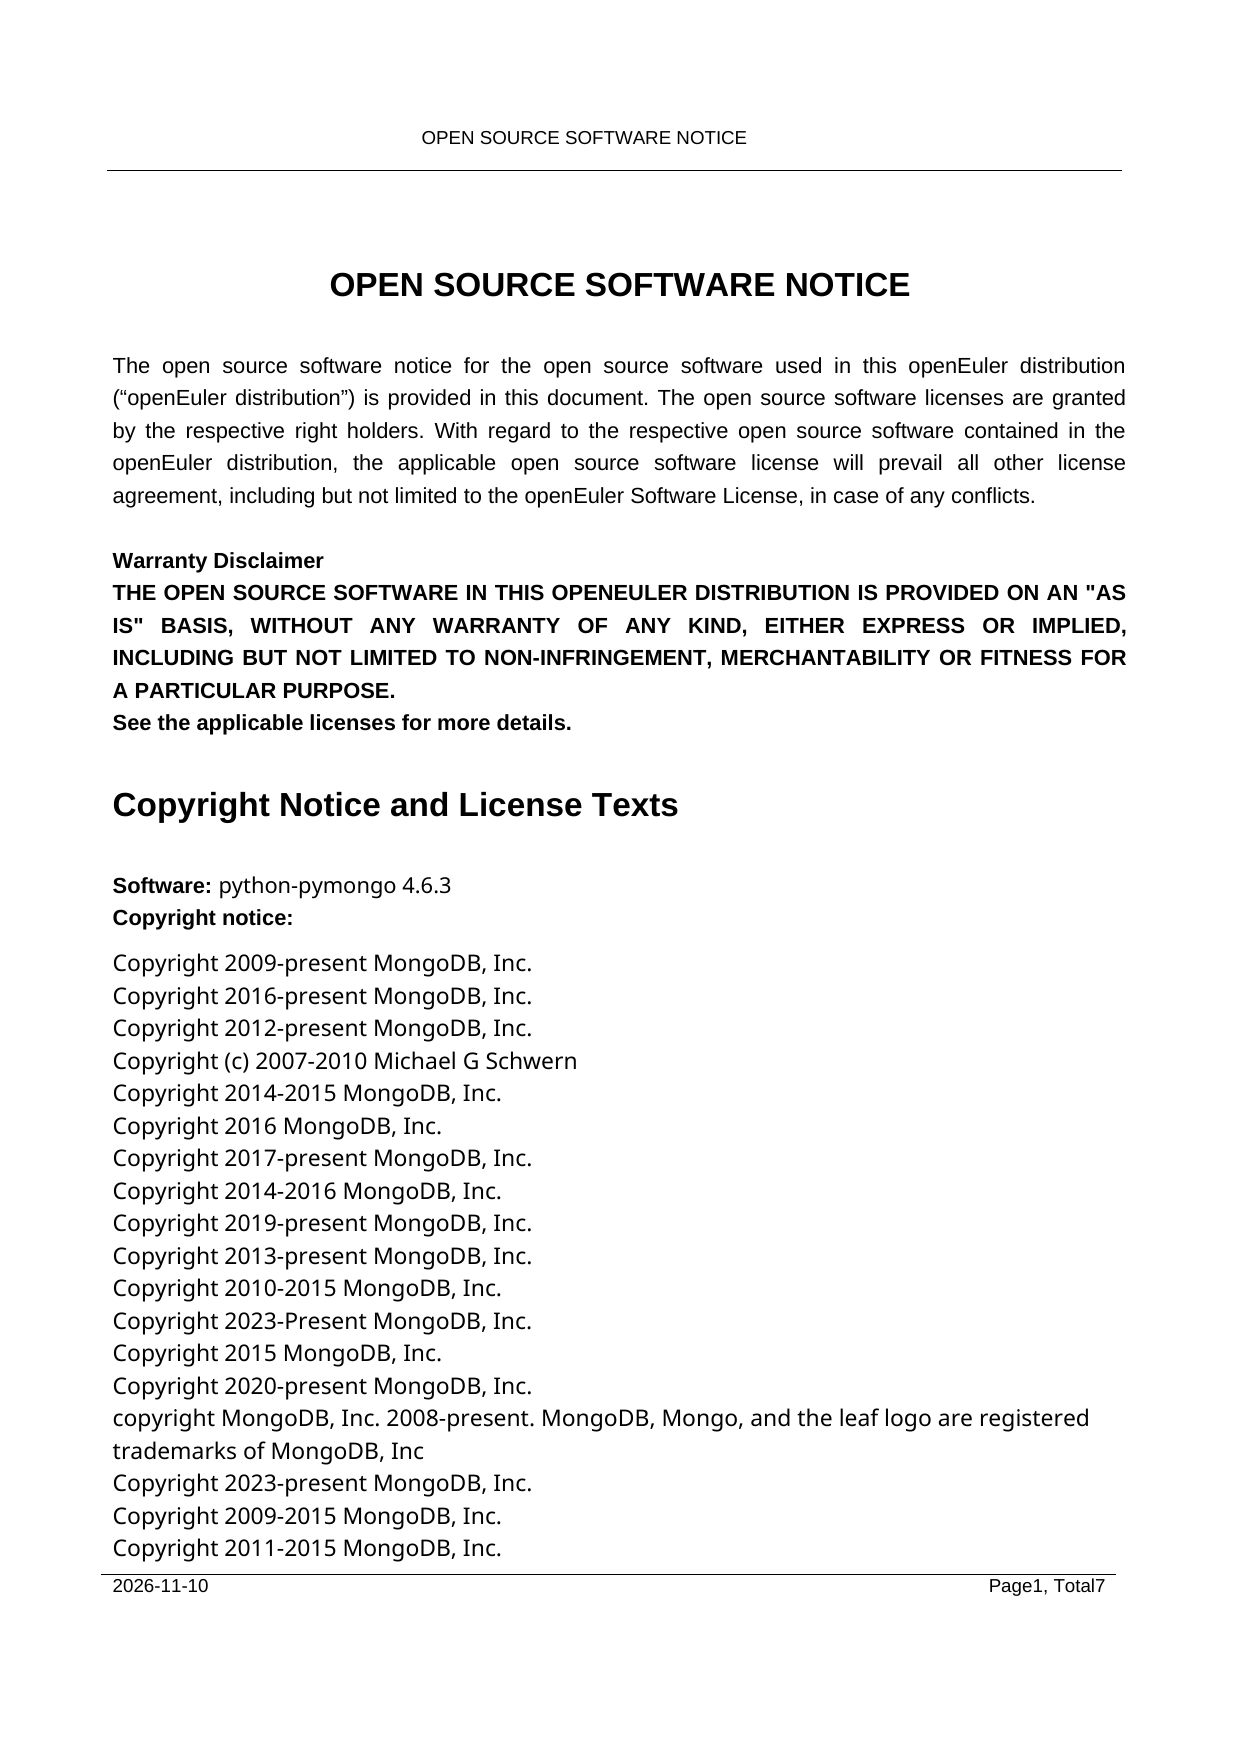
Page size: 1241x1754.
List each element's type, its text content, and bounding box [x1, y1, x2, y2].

text Copyright notice: [112, 901, 1128, 934]
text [112, 947, 1128, 1564]
text THE OPEN SOURCE SOFTWARE IN THIS OPENEULER DISTRIBUTION IS PROVIDED ON AN "AS IS" BASIS, WITHOUT ANY WARRANTY OF ANY KIND, EITHER EXPRESS OR IMPLIED, INCLUDING BUT NOT LIMITED TO NON-INFRINGEMENT, MERCHANTABILITY OR FITNESS FOR A PARTICULAR PURPOSE. See the applicable licenses for more details. [112, 576, 1128, 739]
title Software: python-pymongo 4.6.3 [112, 869, 1128, 901]
text Warranty Disclaimer [112, 544, 1128, 576]
text Copyright Notice and License Texts [112, 771, 1128, 836]
text The open source software notice for the open source software used in this openEuler distribution (“openEuler distribution”) is provided in this document. The open source software licenses are granted by the respective right holders. With regard to the respective open source software contained in the openEuler distribution, the applicable open source software license will prevail all other license agreement, including but not limited to the openEuler Software License, in case of any conflicts. [112, 349, 1128, 511]
text OPEN SOURCE SOFTWARE NOTICE [112, 251, 1128, 316]
